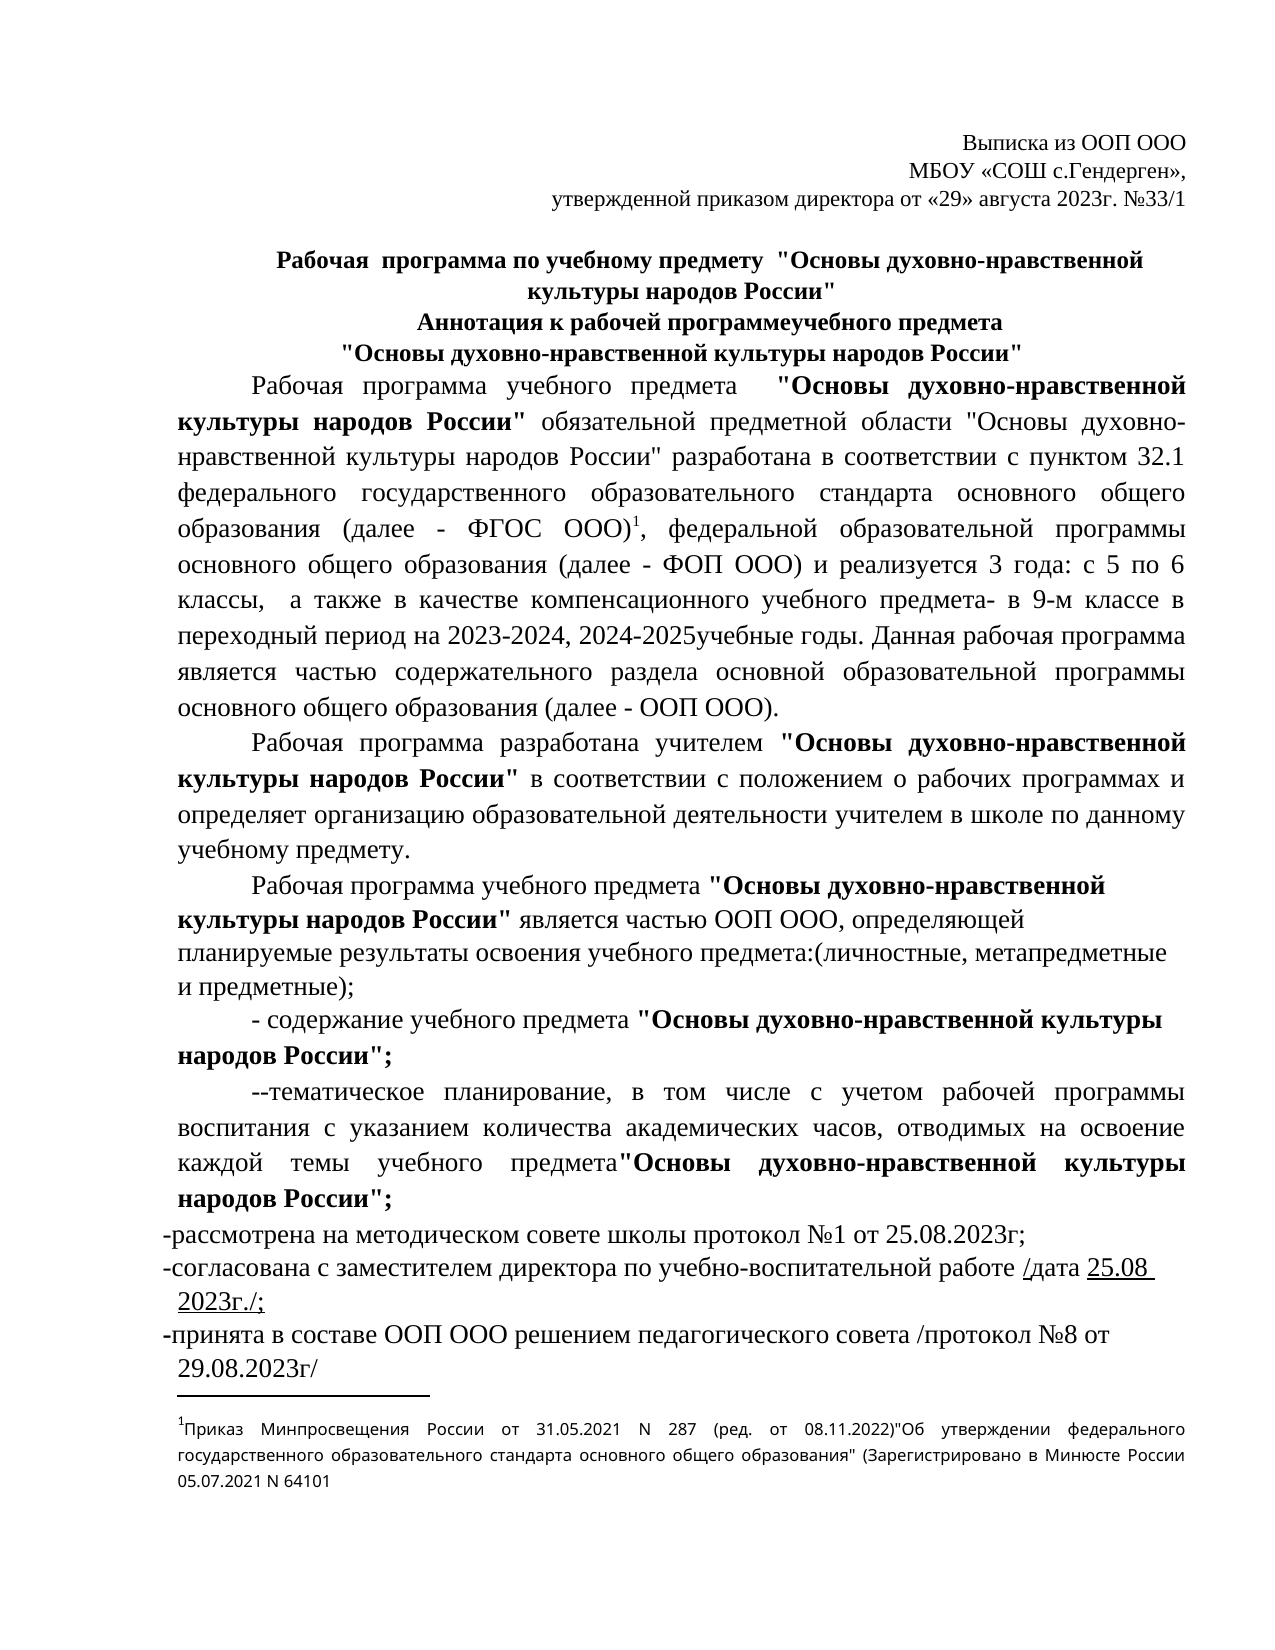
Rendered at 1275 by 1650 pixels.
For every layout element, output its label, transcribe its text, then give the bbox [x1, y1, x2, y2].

text Рабочая программа разработана учителем "Основы духовно-нравственной культуры народов России" в соответствии с положением о рабочих программах и определяет организацию образовательной деятельности учителем в школе по данному учебному предмету. [177, 726, 1186, 865]
text Рабочая программа учебного предмета "Основы духовно-нравственной культуры народов России" является частью ООП ООО, определяющей планируемые результаты освоения учебного предмета:(личностные, метапредметные и предметные); [177, 869, 1186, 1001]
text -принята в составе ООП ООО решением педагогического совета /протокол №8 от 29.08.2023г/ [162, 1318, 1186, 1383]
text --тематическое планирование, в том числе с учетом рабочей программы воспитания с указанием количества академических часов, отводимых на освоение каждой темы учебного предмета"Основы духовно-нравственной культуры народов России"; [177, 1075, 1186, 1213]
text Рабочая программа учебного предмета "Основы духовно-нравственной культуры народов России" обязательной предметной области "Основы духовно-нравственной культуры народов России" разработана в соответствии с пунктом 32.1 федерального государственного образовательного стандарта основного общего образования (далее - ФГОС ООО), федеральной образовательной программы основного общего образования (далее - ФОП ООО) и реализуется 3 года: с 5 по 6 классы, а также в качестве компенсационного учебного предмета- в 9-м классе в переходный период на 2023-2024, 2024-2025учебные годы. Данная рабочая программа является частью содержательного раздела основной образовательной программы основного общего образования (далее - ООП ООО). [177, 369, 1186, 722]
text "Основы духовно-нравственной культуры народов России" [177, 338, 1186, 367]
text Выписка из ООП ООО [177, 128, 1186, 155]
text Рабочая программа по учебному предмету "Основы духовно-нравственной культуры народов России" [177, 245, 1186, 305]
text Аннотация к рабочей программеучебного предмета [177, 307, 1186, 336]
text -рассмотрена на методическом совете школы протокол №1 от 25.08.2023г; [162, 1218, 1186, 1249]
text МБОУ «СОШ с.Гендерген», [177, 157, 1186, 183]
text - содержание учебного предмета "Основы духовно-нравственной культуры народов России"; [177, 1003, 1186, 1070]
text утвержденной приказом директора от «29» августа 2023г. №33/1 [177, 185, 1186, 212]
text -согласована с заместителем директора по учебно-воспитательной работе /дата 25.08 2023г./; [162, 1251, 1186, 1316]
